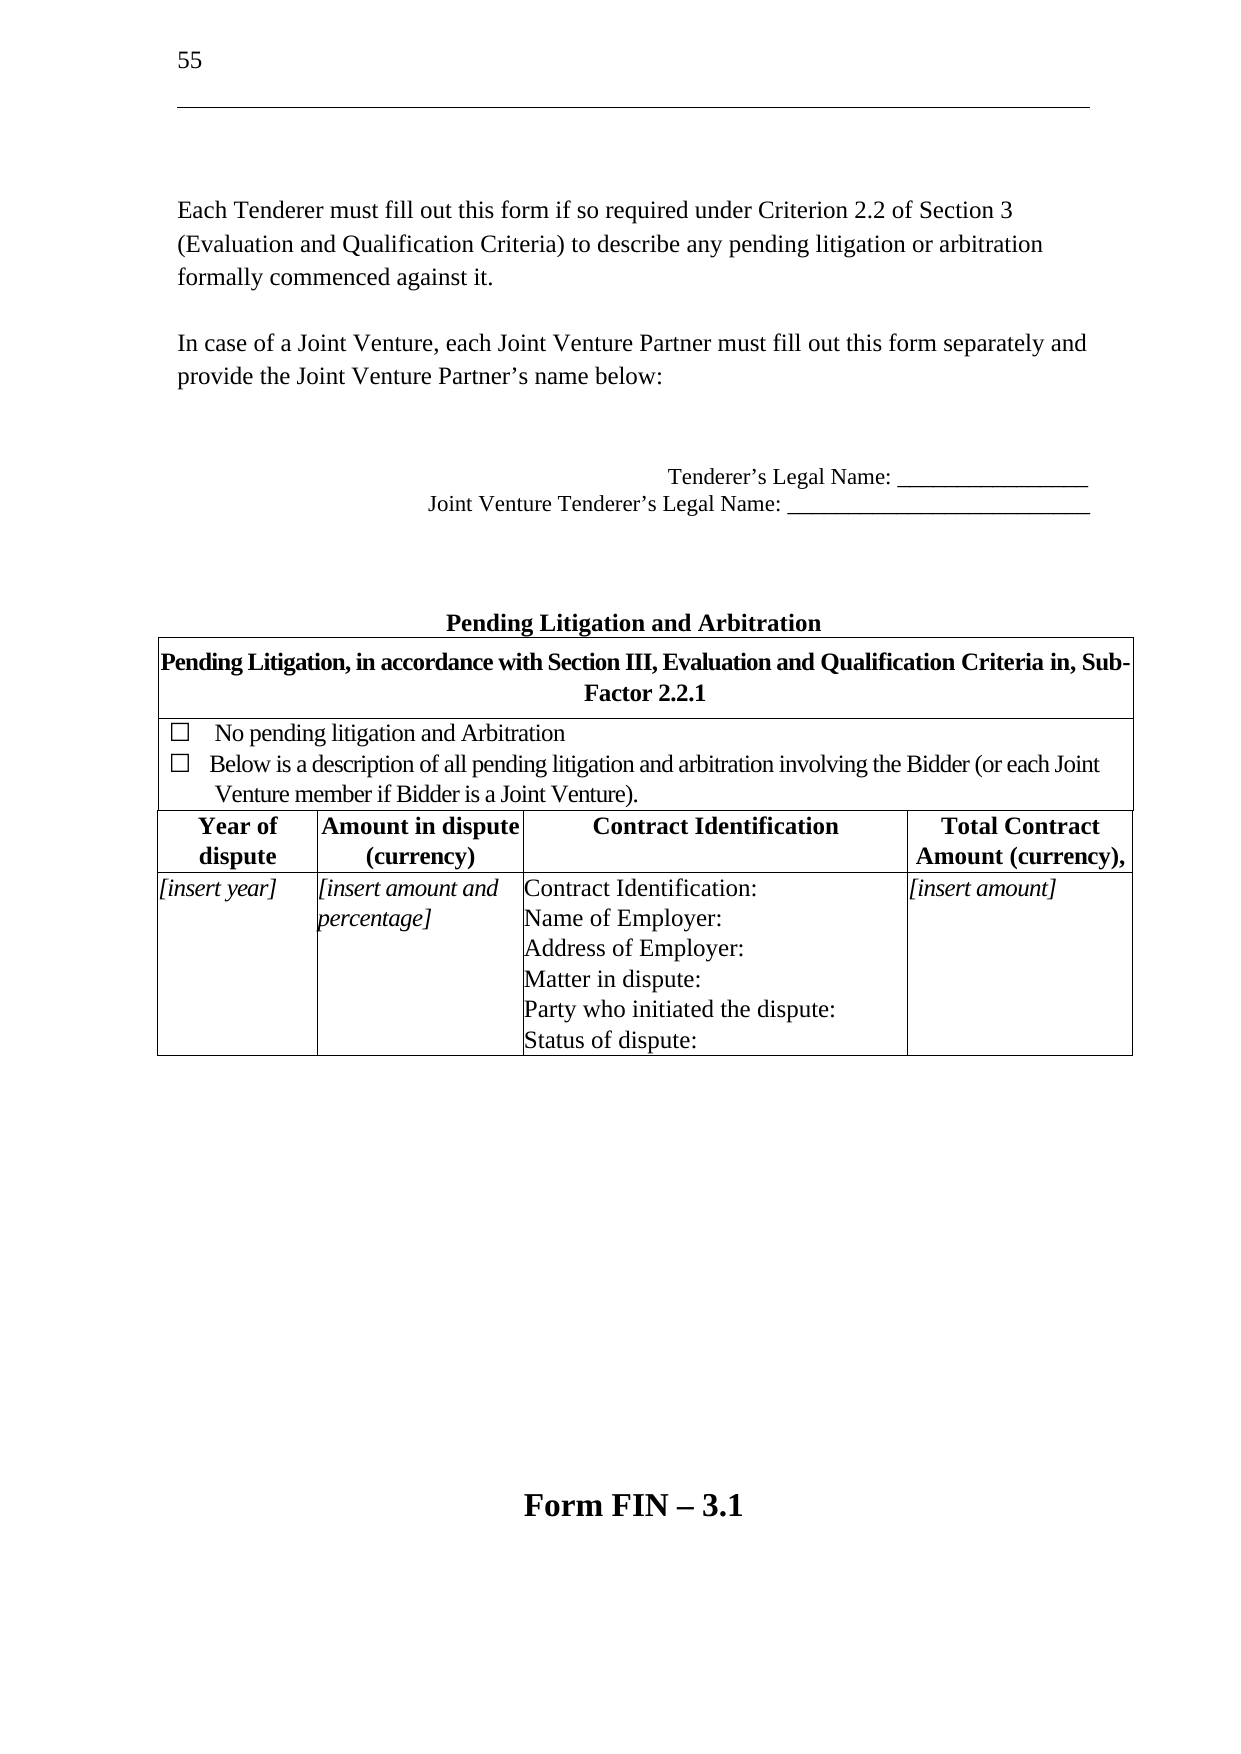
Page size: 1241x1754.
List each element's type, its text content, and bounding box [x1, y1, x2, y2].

text Each Tenderer must fill out this form if so required under Criterion 2.2 of Section 3 (Evaluation and Qualification Criteria) to describe any pending litigation or arbitration formally commenced against it. [177, 196, 1090, 290]
table_cell [insert year] [158, 873, 317, 1055]
table_cell ☐ No pending litigation and Arbitration [159, 719, 1133, 749]
text In case of a Joint Venture, each Joint Venture Partner must fill out this form separately and provide the Joint Venture Partner’s name below: [177, 328, 1090, 389]
table_cell Amount in dispute (currency) [318, 811, 523, 872]
table_cell Year of dispute [158, 811, 317, 872]
table_cell ☐ Below is a description of all pending litigation and arbitration involving the Bidder (or each Joint Venture member if Bidder is a Joint Venture). [159, 749, 1133, 810]
table_cell Contract Identification [524, 811, 907, 872]
text Pending Litigation and Arbitration [177, 608, 1090, 637]
subtitle Form FIN – 3.1 [177, 1486, 1090, 1524]
table_cell [insert amount and percentage] [318, 873, 523, 1055]
table_cell [insert amount] [908, 873, 1132, 1055]
table_header Pending Litigation, in accordance with Section III, Evaluation and Qualification Criteria in, Sub-Factor 2.2.1 [159, 638, 1133, 718]
table_cell Total Contract Amount (currency), [908, 811, 1132, 872]
text Tenderer’s Legal Name: ________________ Joint Venture Tenderer’s Legal Name: _________________________ [177, 462, 1090, 517]
table_cell Contract Identification: Name of Employer: Address of Employer: Matter in dispute: Party who initiated the dispute: Status of dispute: [524, 873, 907, 1055]
